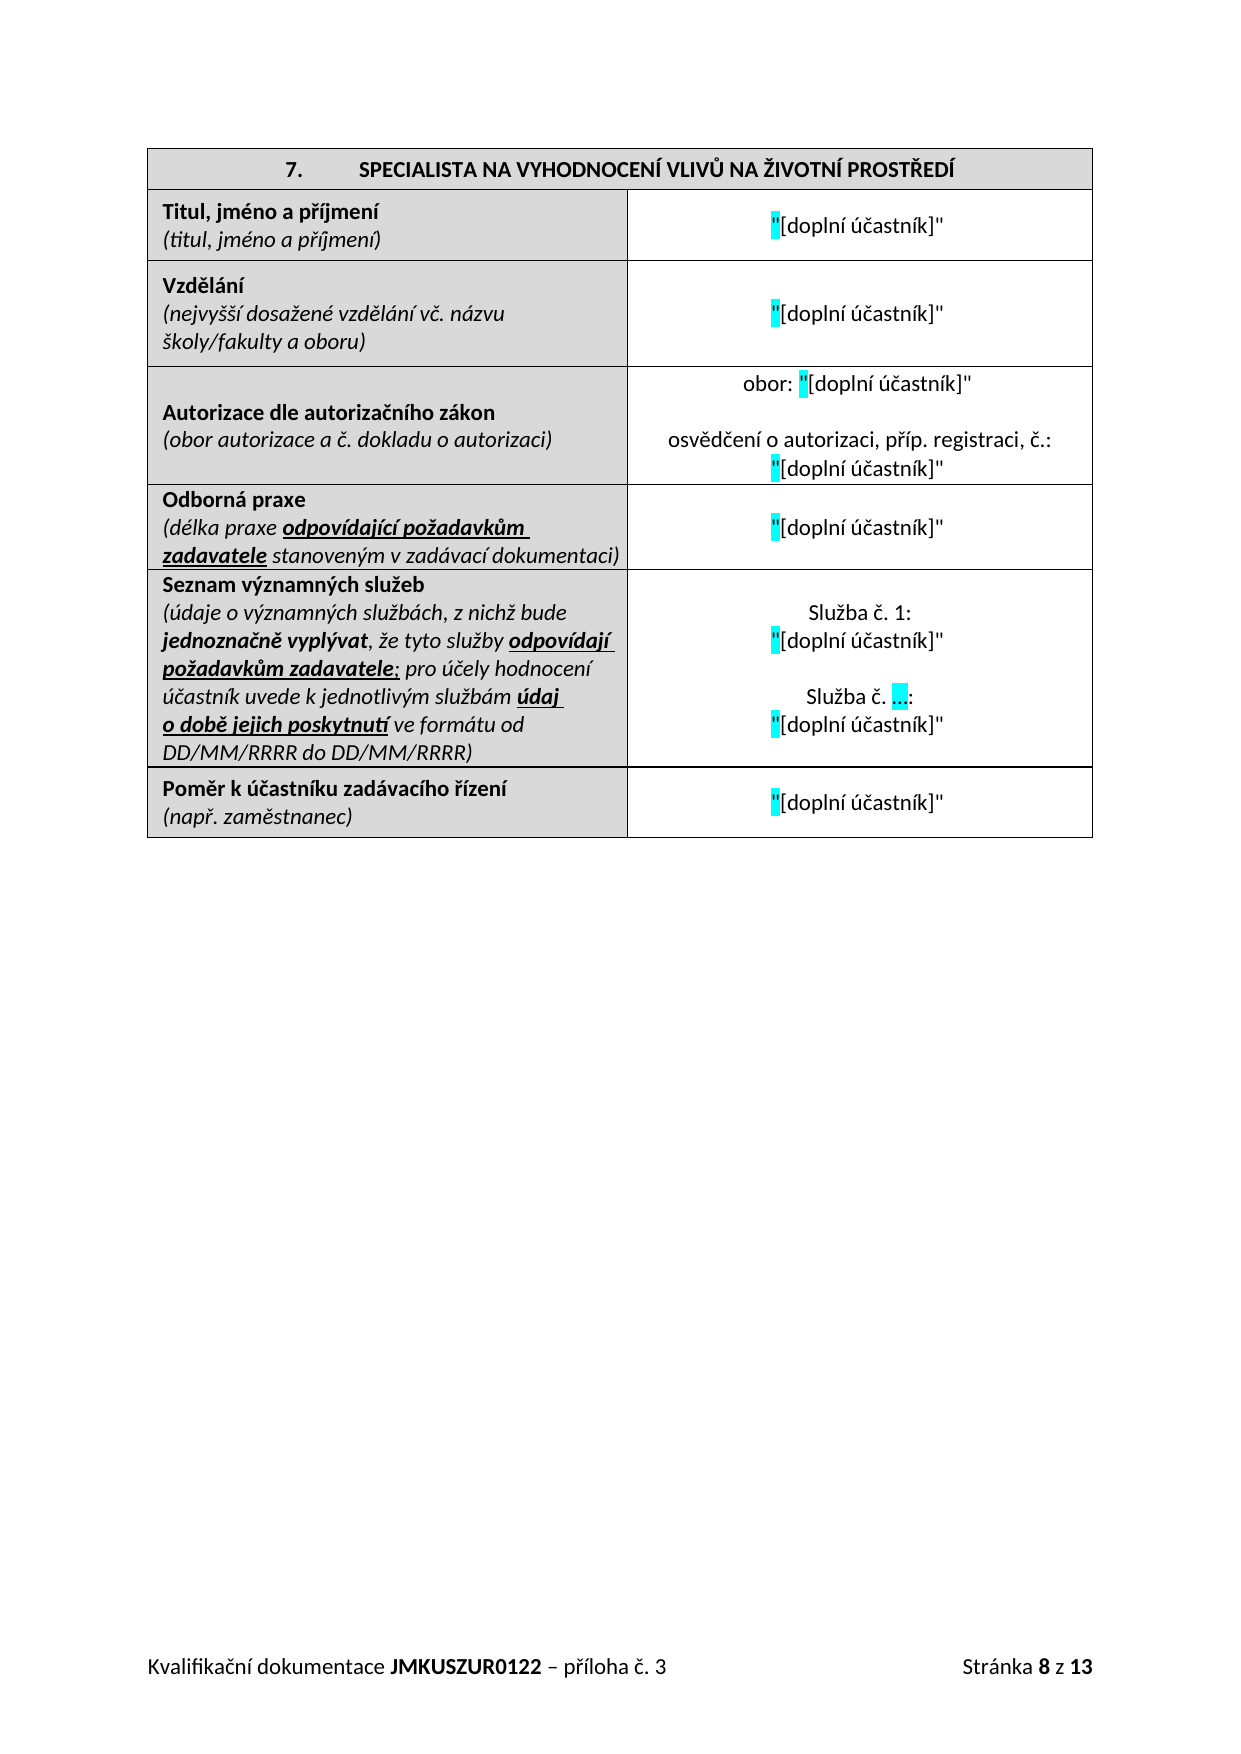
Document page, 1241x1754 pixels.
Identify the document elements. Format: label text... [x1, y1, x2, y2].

table_cell obor: osvědčení o autorizaci, příp. registraci, č.: [628, 367, 1092, 484]
table_cell Poměr k účastníku zadávacího řízení (např. zaměstnanec) [148, 768, 627, 837]
table_cell [628, 261, 1092, 366]
table_cell Služba č. 1: Služba č. …: [628, 570, 1092, 766]
table_cell Vzdělání (nejvyšší dosažené vzdělání vč. názvu školy/fakulty a oboru) [148, 261, 627, 366]
table_cell [628, 190, 1092, 260]
table_cell Seznam významných služeb (údaje o významných , z nichž bude jednoznačně vyplývat, že tyto odpovídají požadavkům zadavatele; pro účely hodnocení účastník uvede k jednotlivým službám údaj o době jejich poskytnutí ve formátu od DD/MM/RRRR do DD/MM/RRRR) [148, 570, 627, 766]
table_header 7. specialista na vyhodnocení vlivů na životní prostředí [148, 149, 1092, 189]
table_cell Titul, jméno a příjmení (titul, jméno a příjmení) [148, 190, 627, 260]
table_cell Odborná praxe (délka praxe odpovídající požadavkům zadavatele stanoveným v zadávací dokumentaci) [148, 485, 627, 569]
table_cell [628, 768, 1092, 837]
table_cell Autorizace dle autorizačního zákon (obor autorizace a č. dokladu o autorizaci) [148, 367, 627, 484]
table_cell [628, 485, 1092, 569]
